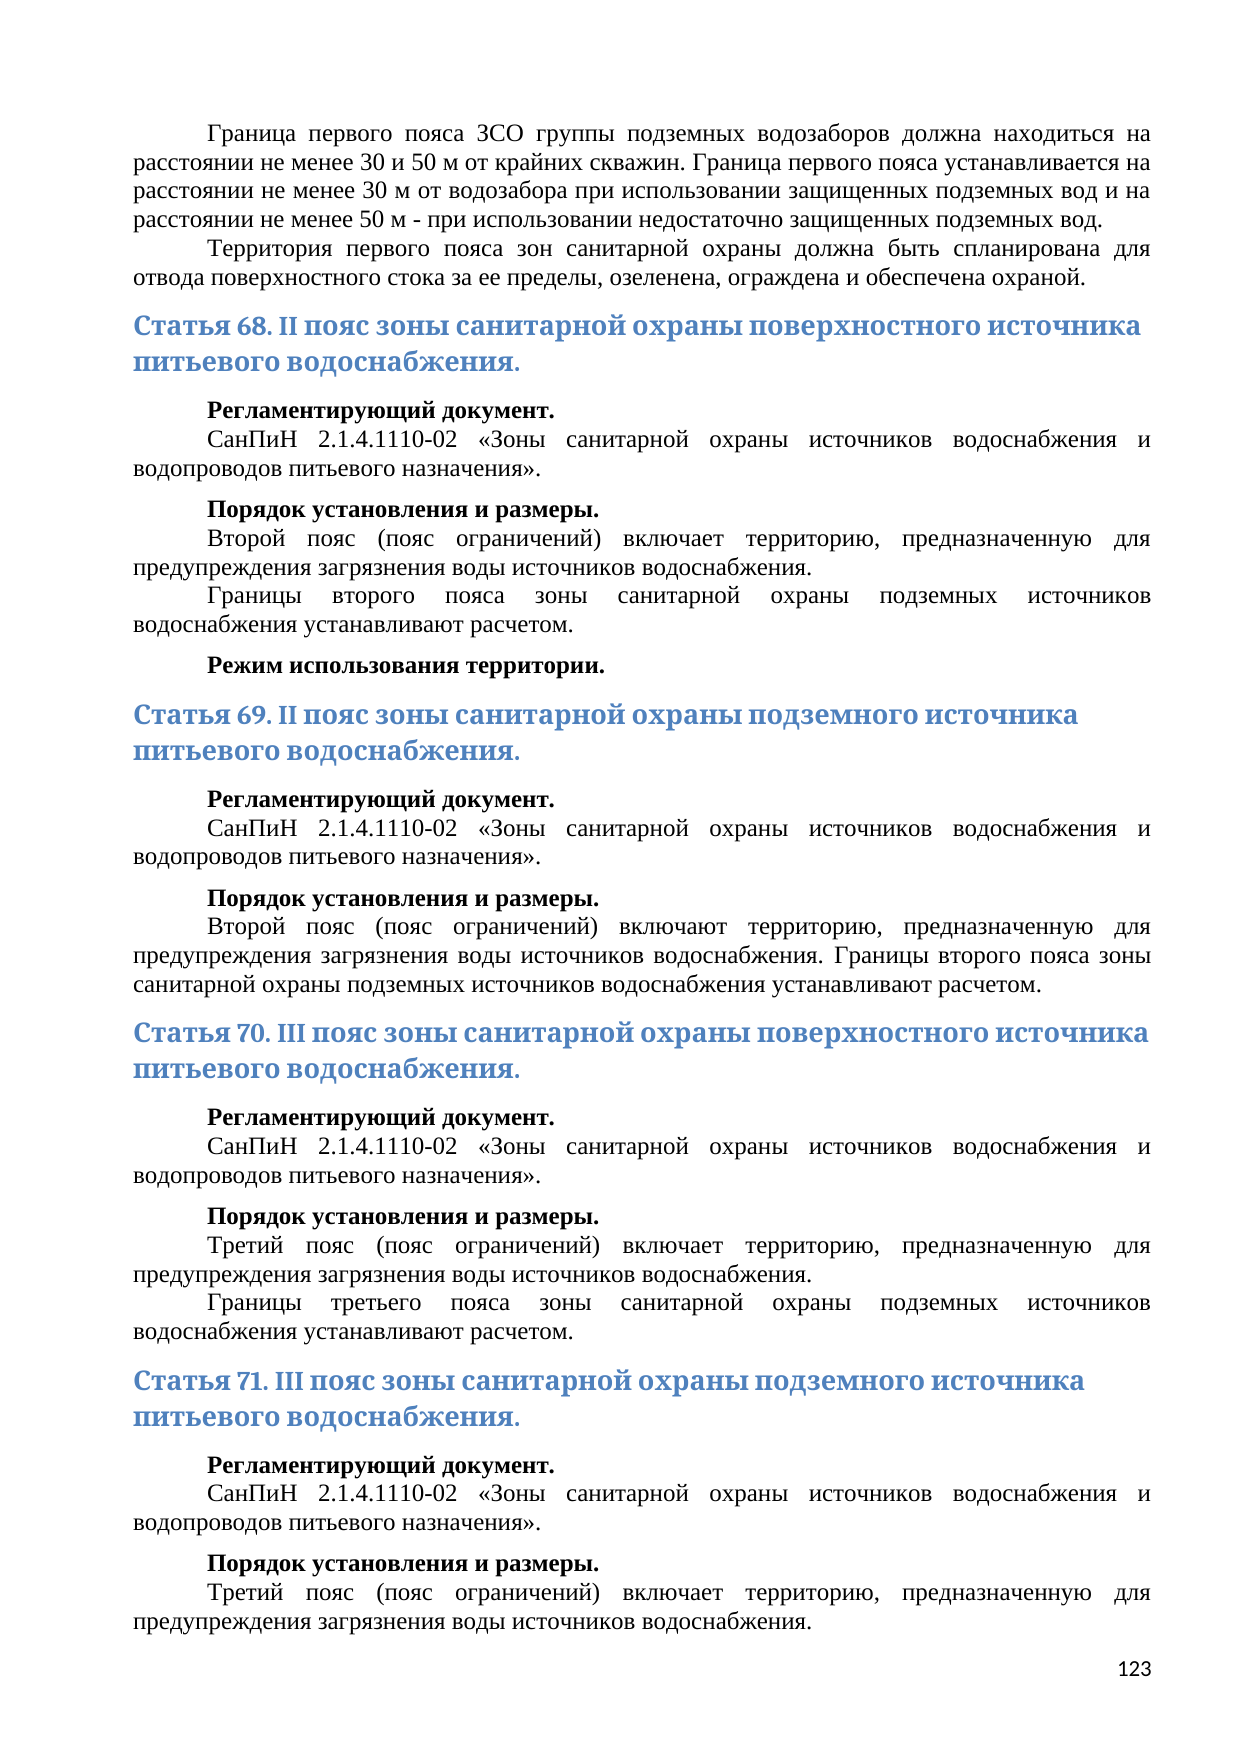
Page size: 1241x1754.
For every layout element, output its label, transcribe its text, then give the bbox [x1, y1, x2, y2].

text Третий пояс (пояс ограничений) включает территорию, предназначенную для предупреждения загрязнения воды источников водоснабжения. [133, 1577, 1152, 1635]
text Второй пояс (пояс ограничений) включают территорию, предназначенную для предупреждения загрязнения воды источников водоснабжения. Границы второго пояса зоны санитарной охраны подземных источников водоснабжения устанавливают расчетом. [133, 911, 1152, 998]
text СанПиН 2.1.4.1110-02 «Зоны санитарной охраны источников водоснабжения и водопроводов питьевого назначения». [133, 1478, 1152, 1536]
text Граница первого пояса ЗСО группы подземных водозаборов должна находиться на расстоянии не менее 30 и от крайних скважин. Граница первого пояса устанавливается на расстоянии не менее от водозабора при использовании защищенных подземных вод и на расстоянии не менее - при использовании недостаточно защищенных подземных вод. [133, 118, 1152, 233]
text Границы третьего пояса зоны санитарной охраны подземных источников водоснабжения устанавливают расчетом. [133, 1287, 1152, 1345]
text Границы второго пояса зоны санитарной охраны подземных источников водоснабжения устанавливают расчетом. [133, 580, 1152, 638]
subtitle Статья 70. III пояс зоны санитарной охраны поверхностного источника питьевого водоснабжения. [133, 1018, 1152, 1085]
text Режим использования территории. [133, 650, 1152, 679]
text Регламентирующий документ. [133, 1102, 1152, 1131]
text Территория первого пояса зон санитарной охраны должна быть спланирована для отвода поверхностного стока за ее пределы, озеленена, ограждена и обеспечена охраной. [133, 233, 1152, 291]
text СанПиН 2.1.4.1110-02 «Зоны санитарной охраны источников водоснабжения и водопроводов питьевого назначения». [133, 1131, 1152, 1189]
subtitle Статья 69. II пояс зоны санитарной охраны подземного источника питьевого водоснабжения. [133, 700, 1152, 767]
text Порядок установления и размеры. [133, 494, 1152, 523]
text Регламентирующий документ. [133, 1450, 1152, 1478]
text Регламентирующий документ. [133, 784, 1152, 813]
subtitle Статья 71. III пояс зоны санитарной охраны подземного источника питьевого водоснабжения. [133, 1366, 1152, 1433]
text Порядок установления и размеры. [133, 1548, 1152, 1577]
text Регламентирующий документ. [133, 395, 1152, 424]
text Порядок установления и размеры. [133, 1201, 1152, 1230]
text Порядок установления и размеры. [133, 883, 1152, 911]
text Третий пояс (пояс ограничений) включает территорию, предназначенную для предупреждения загрязнения воды источников водоснабжения. [133, 1230, 1152, 1287]
text Второй пояс (пояс ограничений) включает территорию, предназначенную для предупреждения загрязнения воды источников водоснабжения. [133, 523, 1152, 580]
text СанПиН 2.1.4.1110-02 «Зоны санитарной охраны источников водоснабжения и водопроводов питьевого назначения». [133, 813, 1152, 870]
subtitle Статья 68. II пояс зоны санитарной охраны поверхностного источника питьевого водоснабжения. [133, 311, 1152, 378]
text СанПиН 2.1.4.1110-02 «Зоны санитарной охраны источников водоснабжения и водопроводов питьевого назначения». [133, 424, 1152, 482]
